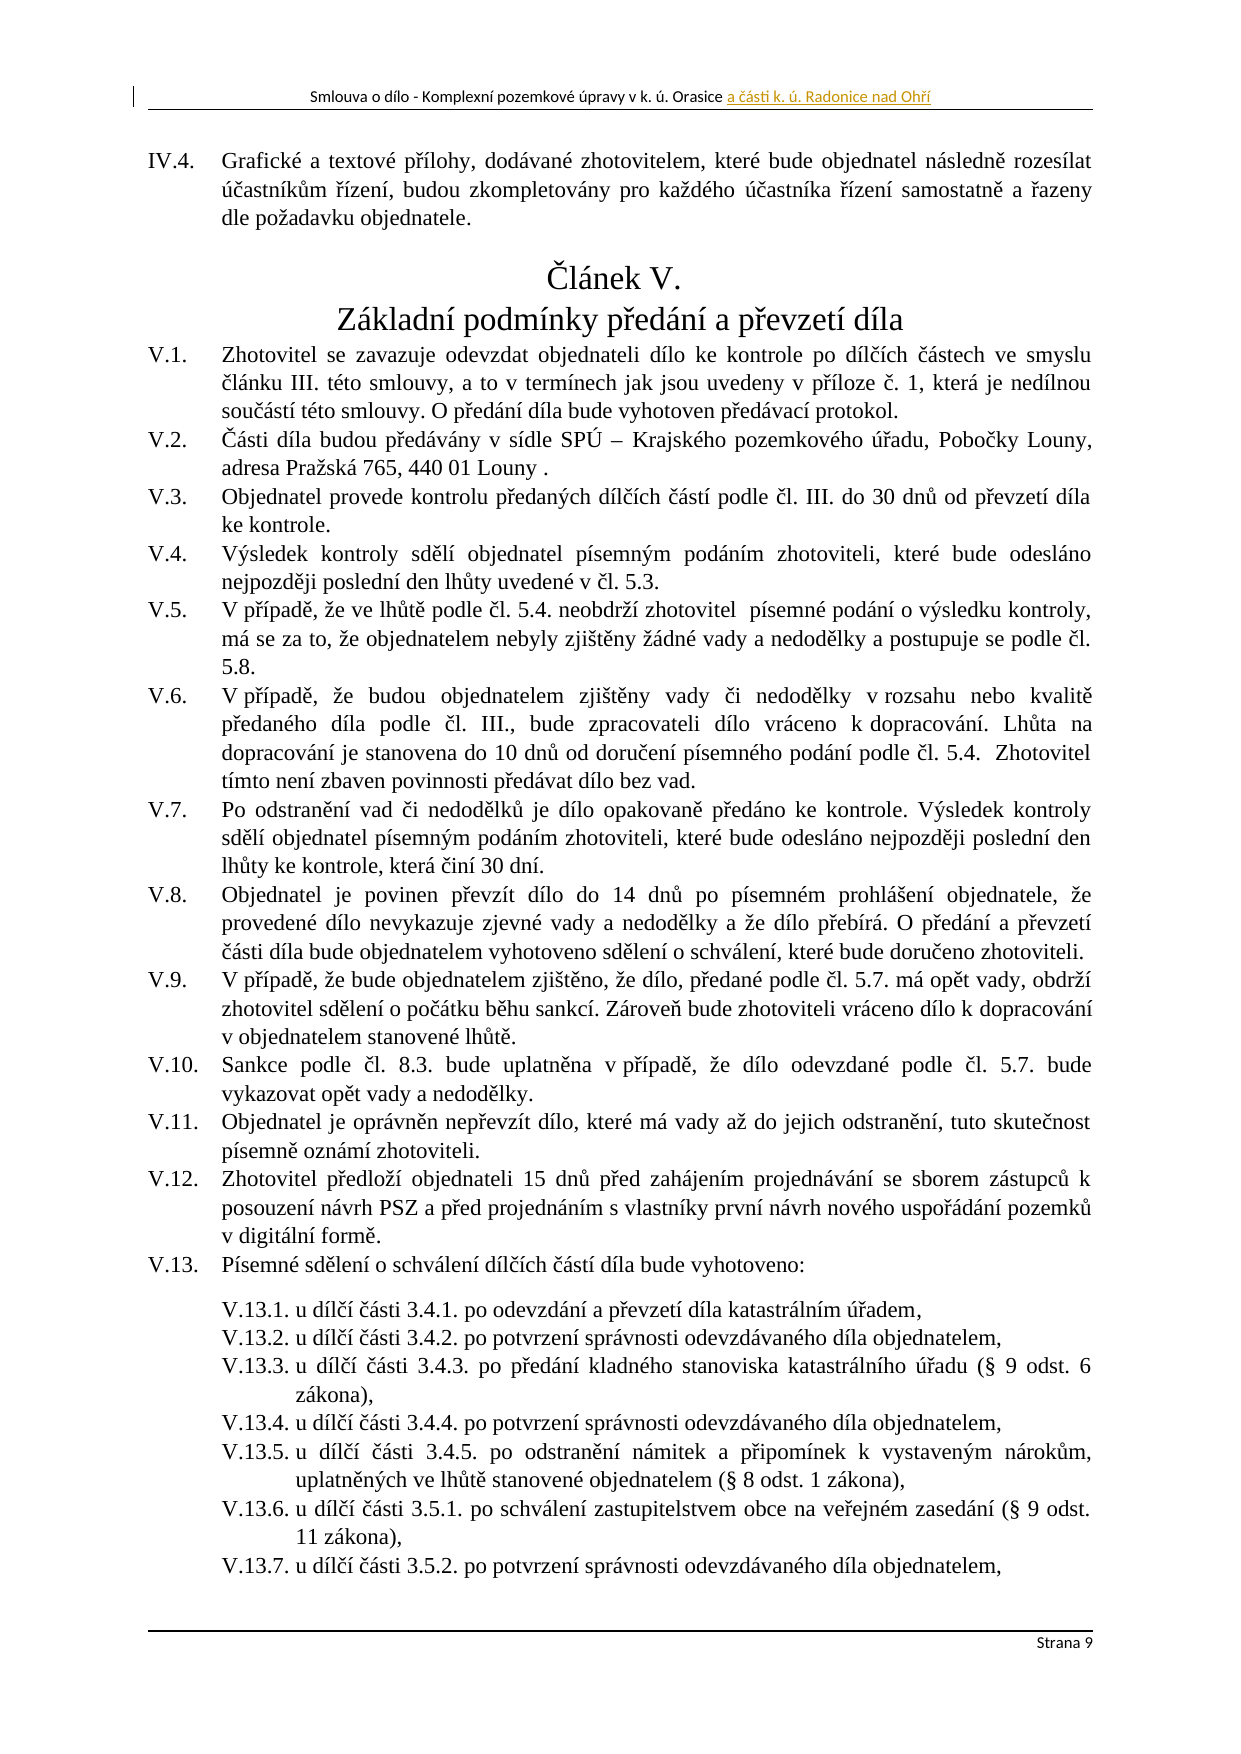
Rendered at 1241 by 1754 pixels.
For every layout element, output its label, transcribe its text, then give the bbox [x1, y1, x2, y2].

list V případě, že bude objednatelem zjištěno, že dílo, předané podle čl. 5.7. má opět vady, obdrží zhotovitel sdělení o počátku běhu sankcí. Zároveň bude zhotoviteli vráceno dílo k dopracování v objednatelem stanovené lhůtě. [148, 966, 1093, 1049]
list Výsledek kontroly sdělí objednatel písemným podáním zhotoviteli, které bude odesláno nejpozději poslední den lhůty uvedené v čl. 5.3. [148, 540, 1093, 594]
list V případě, že budou objednatelem zjištěny vady či nedodělky v rozsahu nebo kvalitě předaného díla podle čl. III., bude zpracovateli dílo vráceno k dopracování. Lhůta na dopracování je stanovena do 10 dnů od doručení písemného podání podle čl. 5.4. Zhotovitel tímto není zbaven povinnosti předávat dílo bez vad. [148, 682, 1093, 793]
list Objednatel provede kontrolu předaných dílčích částí podle čl. III. do 30 dnů od převzetí díla ke kontrole. [148, 483, 1093, 538]
text u dílčí části 3.4.2. po potvrzení správnosti odevzdávaného díla objednatelem, [221, 1324, 1093, 1351]
text u dílčí části 3.4.5. po odstranění námitek a připomínek k vystaveným nárokům, uplatněných ve lhůtě stanovené objednatelem (§ 8 odst. 1 zákona), [221, 1438, 1093, 1493]
text u dílčí části 3.5.1. po schválení zastupitelstvem obce na veřejném zasedání (§ 9 odst. 11 zákona), [221, 1495, 1093, 1549]
text u dílčí části 3.4.4. po potvrzení správnosti odevzdávaného díla objednatelem, [221, 1409, 1093, 1436]
list Písemné sdělení o schválení dílčích částí díla bude vyhotoveno: [148, 1251, 1093, 1277]
subtitle Základní podmínky předání a převzetí díla [148, 258, 1093, 338]
text u dílčí části 3.4.1. po odevzdání a převzetí díla katastrálním úřadem, [221, 1296, 1093, 1322]
text u dílčí části 3.5.2. po potvrzení správnosti odevzdávaného díla objednatelem, [221, 1552, 1093, 1578]
list Sankce podle čl. 8.3. bude uplatněna v případě, že dílo odevzdané podle čl. 5.7. bude vykazovat opět vady a nedodělky. [148, 1052, 1093, 1106]
list Po odstranění vad či nedodělků je dílo opakovaně předáno ke kontrole. Výsledek kontroly sdělí objednatel písemným podáním zhotoviteli, které bude odesláno nejpozději poslední den lhůty ke kontrole, která činí 30 dní. [148, 796, 1093, 879]
list Objednatel je povinen převzít dílo do 14 dnů po písemném prohlášení objednatele, že provedené dílo nevykazuje zjevné vady a nedodělky a že dílo přebírá. O předání a převzetí části díla bude objednatelem vyhotoveno sdělení o schválení, které bude doručeno zhotoviteli. [148, 881, 1093, 964]
list Zhotovitel předloží objednateli 15 dnů před zahájením projednávání se sborem zástupců k posouzení návrh PSZ a před projednáním s vlastníky první návrh nového uspořádání pozemků v digitální formě. [148, 1165, 1093, 1248]
list Zhotovitel se zavazuje odevzdat objednateli dílo ke kontrole po dílčích částech ve smyslu článku III. této smlouvy, a to v termínech jak jsou uvedeny v příloze č. 1, která je nedílnou součástí této smlouvy. O předání díla bude vyhotoven předávací protokol. [148, 341, 1093, 424]
list Grafické a textové přílohy, dodávané zhotovitelem, které bude objednatel následně rozesílat účastníkům řízení, budou zkompletovány pro každého účastníka řízení samostatně a řazeny dle požadavku objednatele. [148, 148, 1093, 231]
list Objednatel je oprávněn nepřevzít dílo, které má vady až do jejich odstranění, tuto skutečnost písemně oznámí zhotoviteli. [148, 1108, 1093, 1163]
text u dílčí části 3.4.3. po předání kladného stanoviska katastrálního úřadu (§ 9 odst. 6 zákona), [221, 1353, 1093, 1407]
list Části díla budou předávány v sídle SPÚ – Krajského pozemkového úřadu, Pobočky Louny, adresa Pražská 765, 440 01 Louny . [148, 426, 1093, 481]
list V případě, že ve lhůtě podle čl. 5.4. neobdrží zhotovitel písemné podání o výsledku kontroly, má se za to, že objednatelem nebyly zjištěny žádné vady a nedodělky a postupuje se podle čl. 5.8. [148, 597, 1093, 680]
